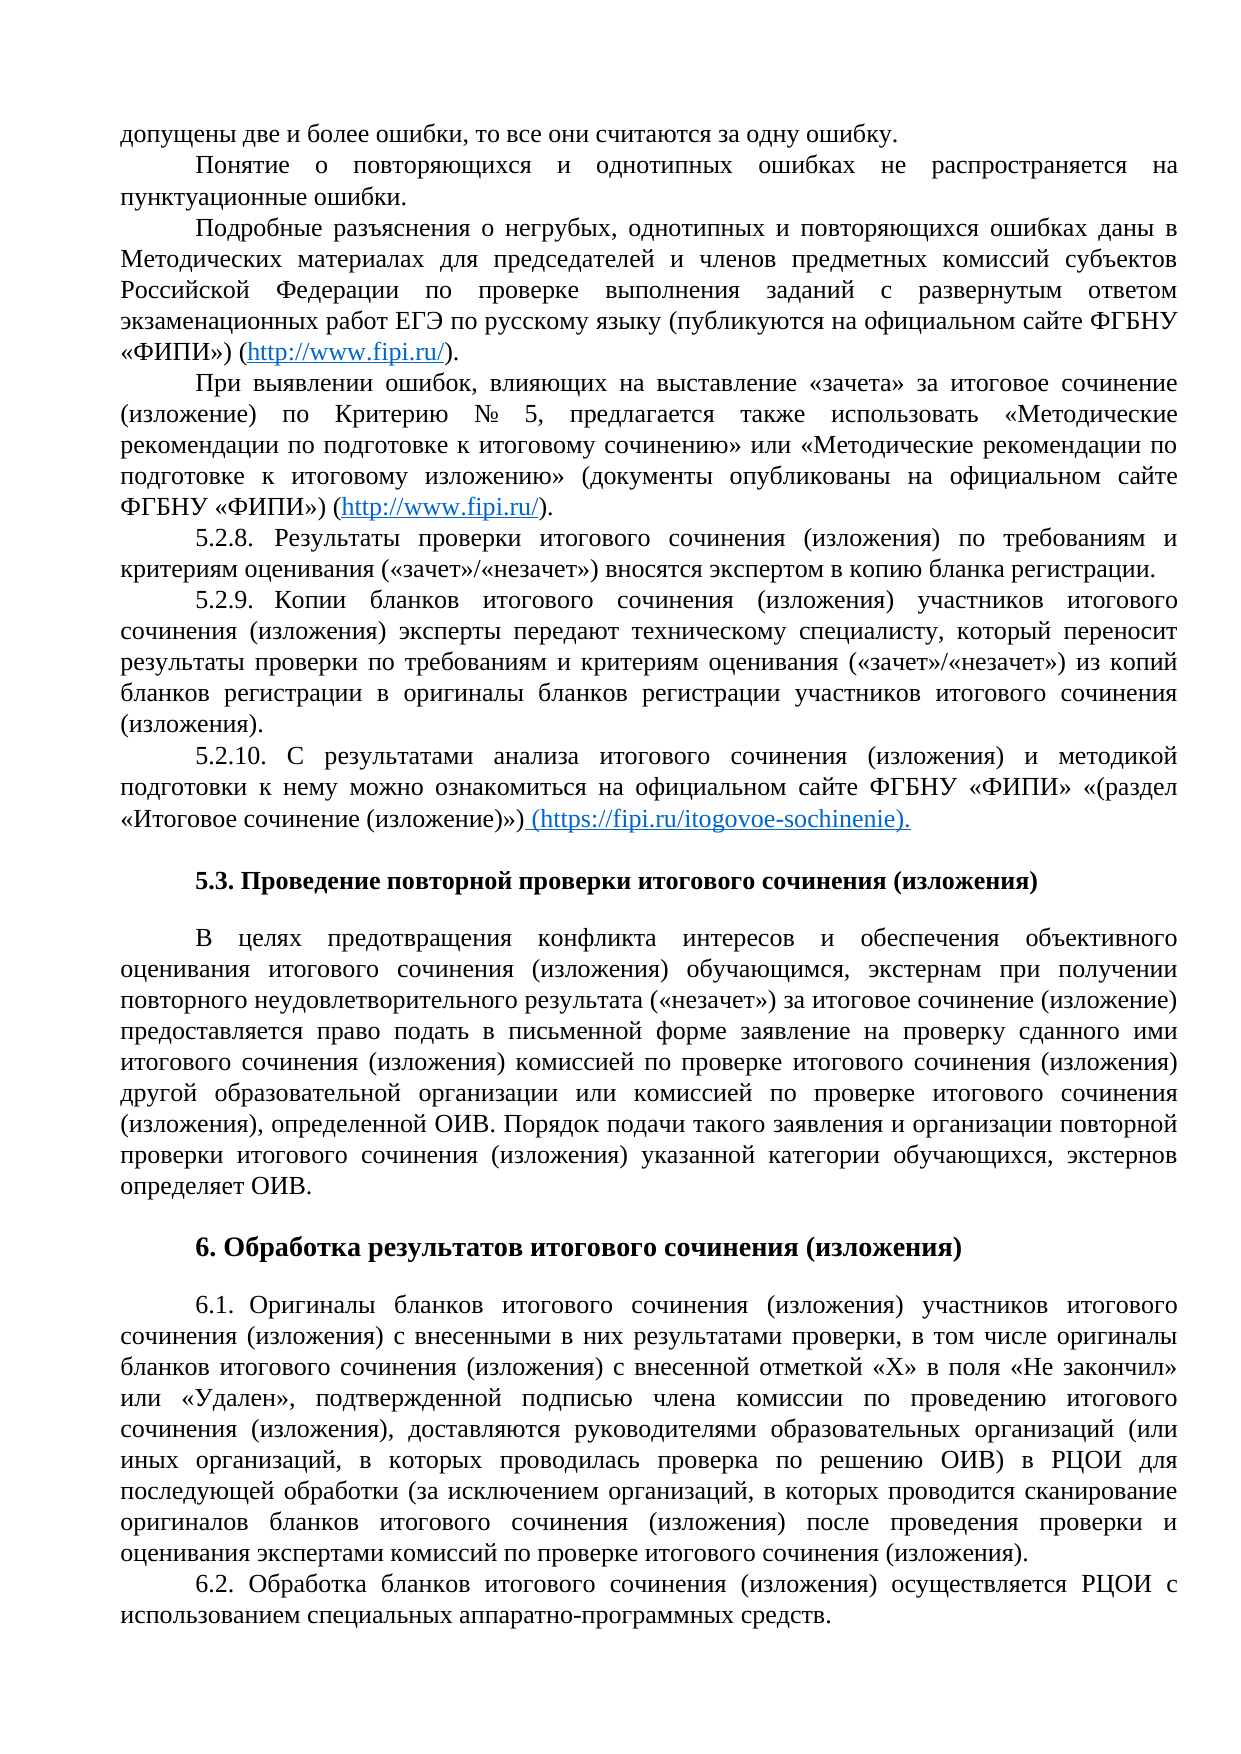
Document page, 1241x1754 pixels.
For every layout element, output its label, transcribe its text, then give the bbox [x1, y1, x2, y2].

list Оригиналы бланков итогового сочинения (изложения) участников итогового сочинения (изложения) с внесенными в них результатами проверки, в том числе оригиналы бланков итогового сочинения (изложения) с внесенной отметкой «Х» в поля «Не закончил» или «Удален», подтвержденной подписью члена комиссии по проведению итогового сочинения (изложения), доставляются руководителями образовательных организаций (или иных организаций, в которых проводилась проверка по решению ОИВ) в РЦОИ для последующей обработки (за исключением организаций, в которых проводится сканирование оригиналов бланков итогового сочинения (изложения) после проведения проверки и оценивания экспертами комиссий по проверке итогового сочинения (изложения). [120, 1288, 1179, 1568]
text Понятие о повторяющихся и однотипных ошибках не распространяется на пунктуационные ошибки. [120, 149, 1179, 211]
text При выявлении ошибок, влияющих на выставление «зачета» за итоговое сочинение (изложение) по Критерию № 5, предлагается также использовать «Методические рекомендации по подготовке к итоговому сочинению» или «Методические рекомендации по подготовке к итоговому изложению» (документы опубликованы на официальном сайте ФГБНУ «ФИПИ») (http://www.fipi.ru/). [120, 366, 1179, 522]
list Копии бланков итогового сочинения (изложения) участников итогового сочинения (изложения) эксперты передают техническому специалисту, который переносит результаты проверки по требованиям и критериям оценивания («зачет»/«незачет») из копий бланков регистрации в оригиналы бланков регистрации участников итогового сочинения (изложения). [120, 584, 1179, 739]
list Результаты проверки итогового сочинения (изложения) по требованиям и критериям оценивания («зачет»/«незачет») вносятся экспертом в копию бланка регистрации. [120, 522, 1179, 584]
list Обработка бланков итогового сочинения (изложения) осуществляется РЦОИ с использованием специальных аппаратно-программных средств. [120, 1568, 1179, 1630]
text 5.2.10. С результатами анализа итогового сочинения (изложения) и методикой подготовки к нему можно ознакомиться на официальном сайте ФГБНУ «ФИПИ» «(раздел «Итоговое сочинение (изложение)») (https://fipi.ru/itogovoe-sochinenie). [120, 739, 1179, 833]
text Подробные разъяснения о негрубых, однотипных и повторяющихся ошибках даны в Методических материалах для председателей и членов предметных комиссий субъектов Российской Федерации по проверке выполнения заданий с развернутым ответом экзаменационных работ ЕГЭ по русскому языку (публикуются на официальном сайте ФГБНУ «ФИПИ») (http://www.fipi.ru/). [120, 211, 1179, 366]
text 6. Обработка результатов итогового сочинения (изложения) [120, 1234, 1181, 1262]
text 5.3. Проведение повторной проверки итогового сочинения (изложения) [120, 869, 1181, 895]
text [120, 118, 1179, 149]
text В целях предотвращения конфликта интересов и обеспечения объективного оценивания итогового сочинения (изложения) обучающимся, экстернам при получении повторного неудовлетворительного результата («незачет») за итоговое сочинение (изложение) предоставляется право подать в письменной форме заявление на проверку сданного ими итогового сочинения (изложения) комиссией по проверке итогового сочинения (изложения) другой образовательной организации или комиссией по проверке итогового сочинения (изложения), определенной ОИВ. Порядок подачи такого заявления и организации повторной проверки итогового сочинения (изложения) указанной категории обучающихся, экстернов определяет ОИВ. [120, 921, 1179, 1201]
